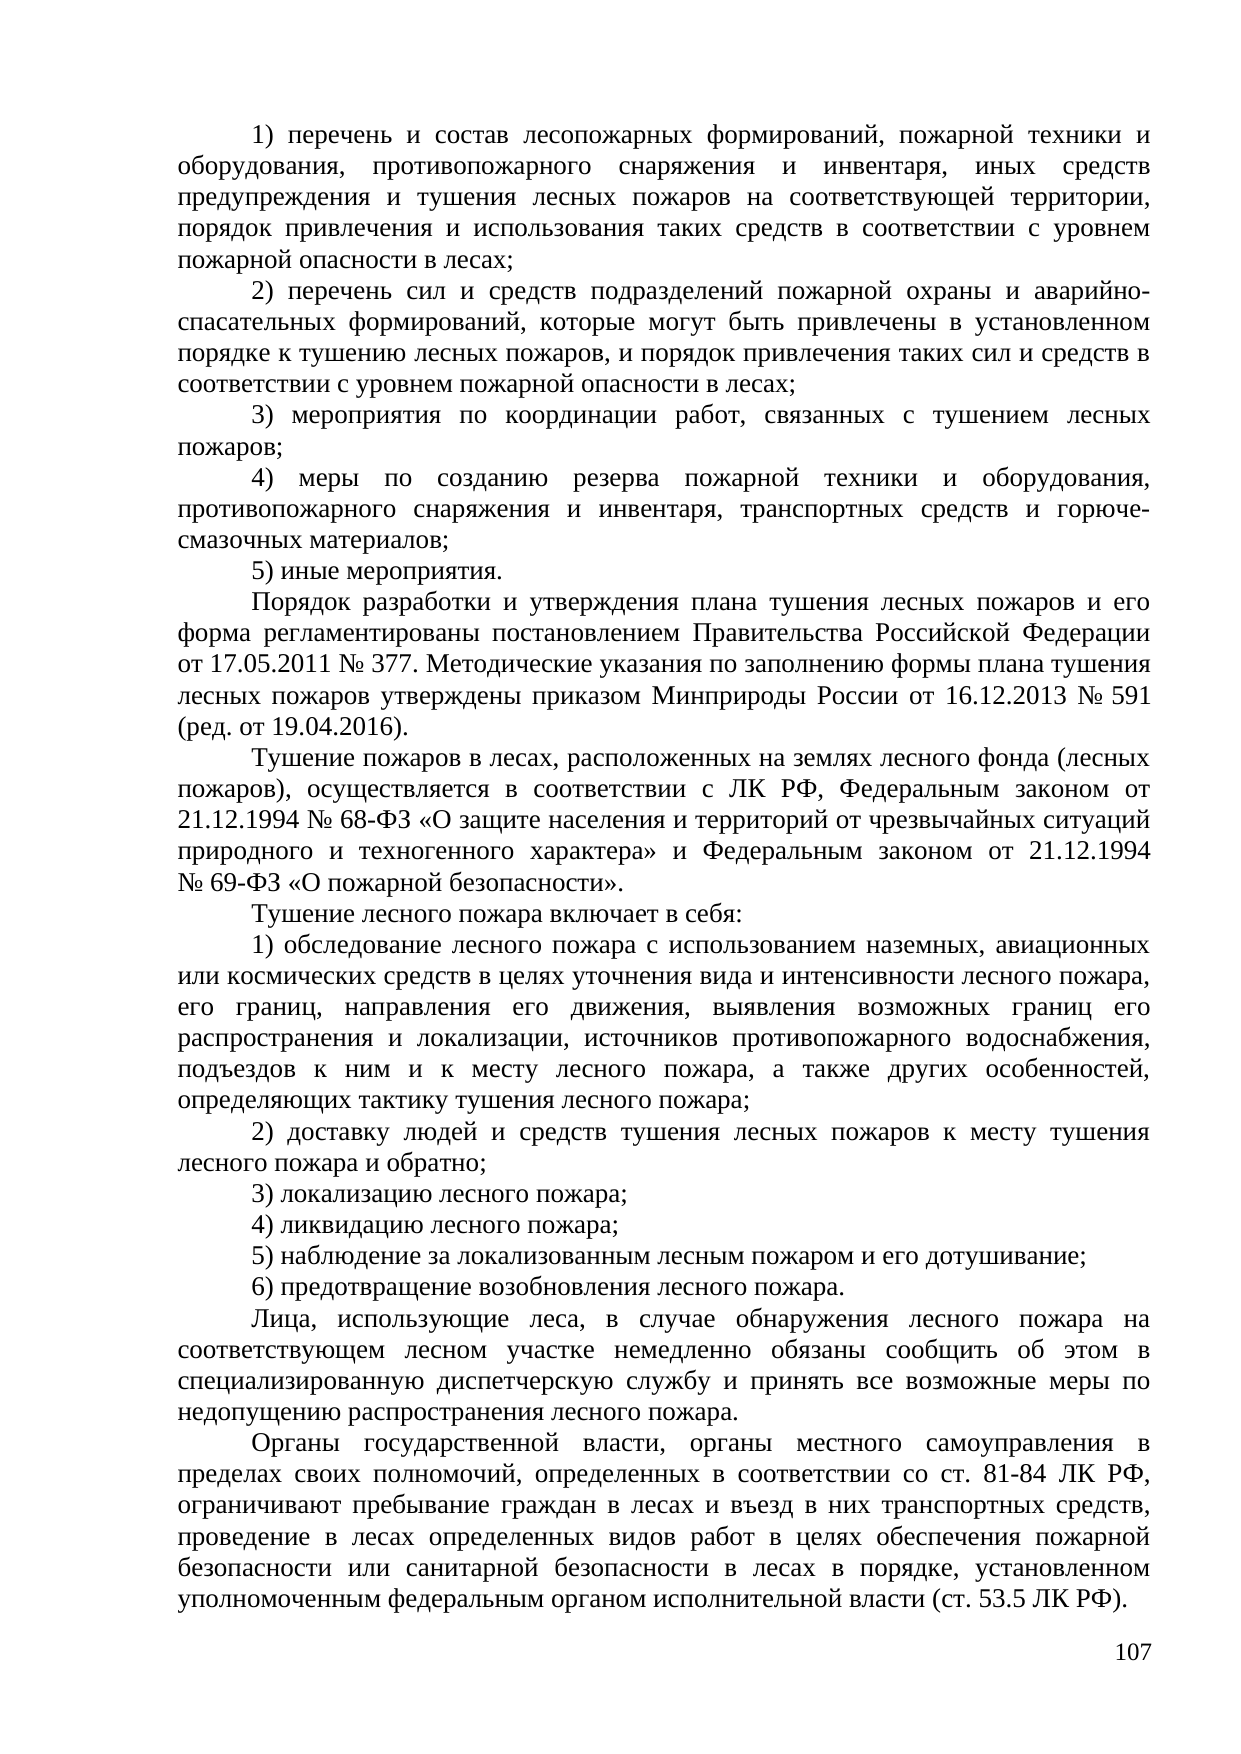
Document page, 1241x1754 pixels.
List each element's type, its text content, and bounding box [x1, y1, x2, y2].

text 3) мероприятия по координации работ, связанных с тушением лесных пожаров; [177, 398, 1152, 461]
text 2) перечень сил и средств подразделений пожарной охраны и аварийно-спасательных формирований, которые могут быть привлечены в установленном порядке к тушению лесных пожаров, и порядок привлечения таких сил и средств в соответствии с уровнем пожарной опасности в лесах; [177, 274, 1152, 398]
text 1) перечень и состав лесопожарных формирований, пожарной техники и оборудования, противопожарного снаряжения и инвентаря, иных средств предупреждения и тушения лесных пожаров на соответствующей территории, порядок привлечения и использования таких средств в соответствии с уровнем пожарной опасности в лесах; [177, 118, 1152, 274]
text 5) наблюдение за локализованным лесным пожаром и его дотушивание; [177, 1239, 1152, 1271]
text 1) обследование лесного пожара с использованием наземных, авиационных или космических средств в целях уточнения вида и интенсивности лесного пожара, его границ, направления его движения, выявления возможных границ его распространения и локализации, источников противопожарного водоснабжения, подъездов к ним и к месту лесного пожара, а также других особенностей, определяющих тактику тушения лесного пожара; [177, 928, 1152, 1115]
text 4) меры по созданию резерва пожарной техники и оборудования, противопожарного снаряжения и инвентаря, транспортных средств и горюче-смазочных материалов; [177, 461, 1152, 554]
text Тушение пожаров в лесах, расположенных на землях лесного фонда (лесных пожаров), осуществляется в соответствии с ЛК РФ, Федеральным законом от 21.12.1994 № 68-ФЗ «О защите населения и территорий от чрезвычайных ситуаций природного и техногенного характера» и Федеральным законом от 21.12.1994 № 69-ФЗ «О пожарной безопасности». [177, 741, 1152, 897]
text Органы государственной власти, органы местного самоуправления в пределах своих полномочий, определенных в соответствии со ст. 81-84 ЛК РФ, ограничивают пребывание граждан в лесах и въезд в них транспортных средств, проведение в лесах определенных видов работ в целях обеспечения пожарной безопасности или санитарной безопасности в лесах в порядке, установленном уполномоченным федеральным органом исполнительной власти (ст. 53.5 ЛК РФ). [177, 1426, 1152, 1613]
text 4) ликвидацию лесного пожара; [177, 1208, 1152, 1239]
text 6) предотвращение возобновления лесного пожара. [177, 1271, 1152, 1302]
text 2) доставку людей и средств тушения лесных пожаров к месту тушения лесного пожара и обратно; [177, 1115, 1152, 1177]
text 5) иные мероприятия. [177, 554, 1152, 585]
text 3) локализацию лесного пожара; [177, 1177, 1152, 1208]
text Тушение лесного пожара включает в себя: [177, 897, 1152, 928]
text Лица, использующие леса, в случае обнаружения лесного пожара на соответствующем лесном участке немедленно обязаны сообщить об этом в специализированную диспетчерскую службу и принять все возможные меры по недопущению распространения лесного пожара. [177, 1302, 1152, 1426]
text Порядок разработки и утверждения плана тушения лесных пожаров и его форма регламентированы постановлением Правительства Российской Федерации от 17.05.2011 № 377. Методические указания по заполнению формы плана тушения лесных пожаров утверждены приказом Минприроды России от 16.12.2013 № 591 (ред. от 19.04.2016). [177, 585, 1152, 741]
